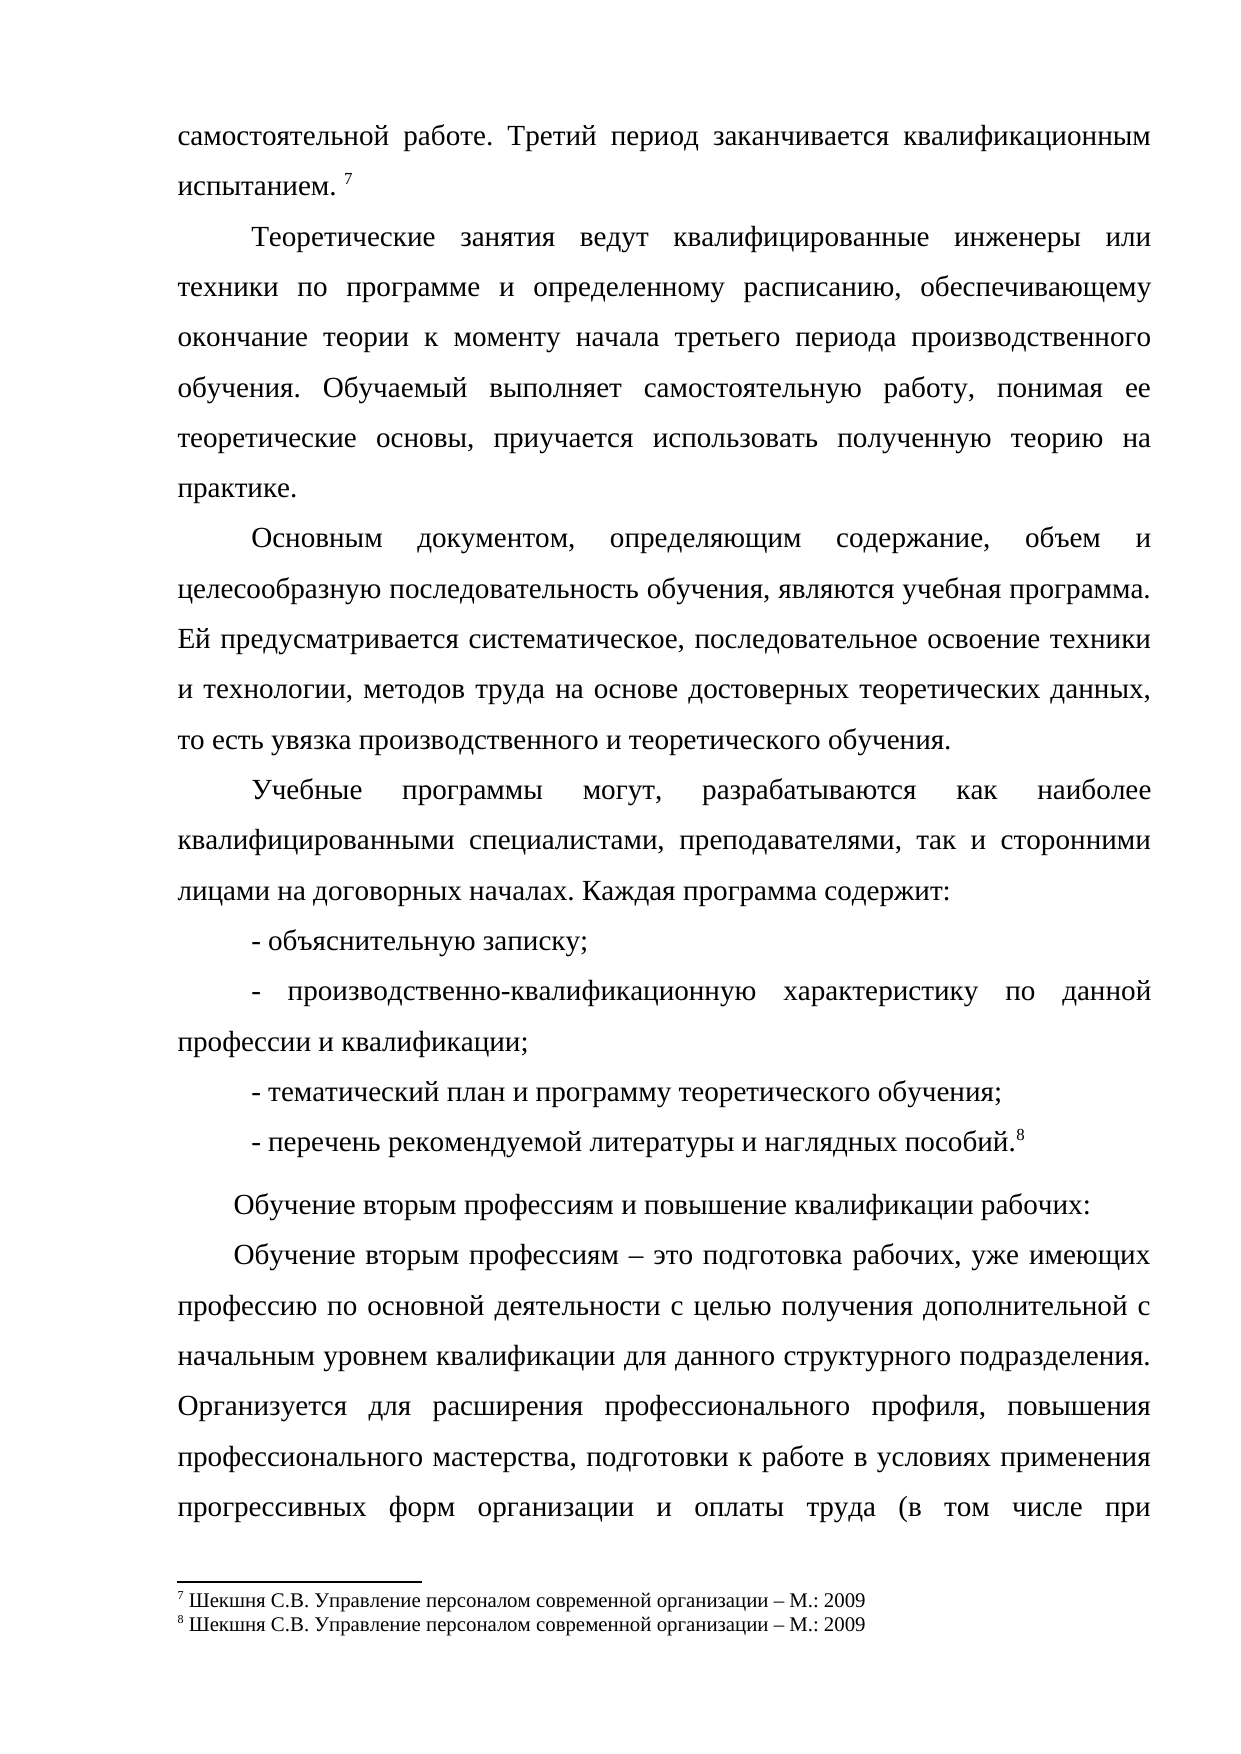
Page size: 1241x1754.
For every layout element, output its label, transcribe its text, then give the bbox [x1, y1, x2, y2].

text Обучение вторым профессиям и повышение квалификации рабочих: [177, 1187, 1152, 1221]
text Основным документом, определяющим содержание, объем и целесообразную последовательность обучения, являются учебная программа. Ей предусматривается систематическое, последовательное освоение техники и технологии, методов труда на основе достоверных теоретических данных, то есть увязка производственного и теоретического обучения. [177, 521, 1152, 755]
text - объяснительную записку; [177, 923, 1152, 957]
text Учебные программы могут, разрабатываются как наиболее квалифицированными специалистами, преподавателями, так и сторонними лицами на договорных началах. Каждая программа содержит: [177, 772, 1152, 906]
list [177, 118, 1152, 202]
text - перечень рекомендуемой литературы и наглядных пособий. [177, 1124, 1152, 1158]
text - тематический план и программу теоретического обучения; [177, 1074, 1152, 1108]
text - производственно-квалификационную характеристику по данной профессии и квалификации; [177, 973, 1152, 1057]
text Теоретические занятия ведут квалифицированные инженеры или техники по программе и определенному расписанию, обеспечивающему окончание теории к моменту начала третьего периода производственного обучения. Обучаемый выполняет самостоятельную работу, понимая ее теоретические основы, приучается использовать полученную теорию на практике. [177, 219, 1152, 504]
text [177, 1237, 1152, 1523]
